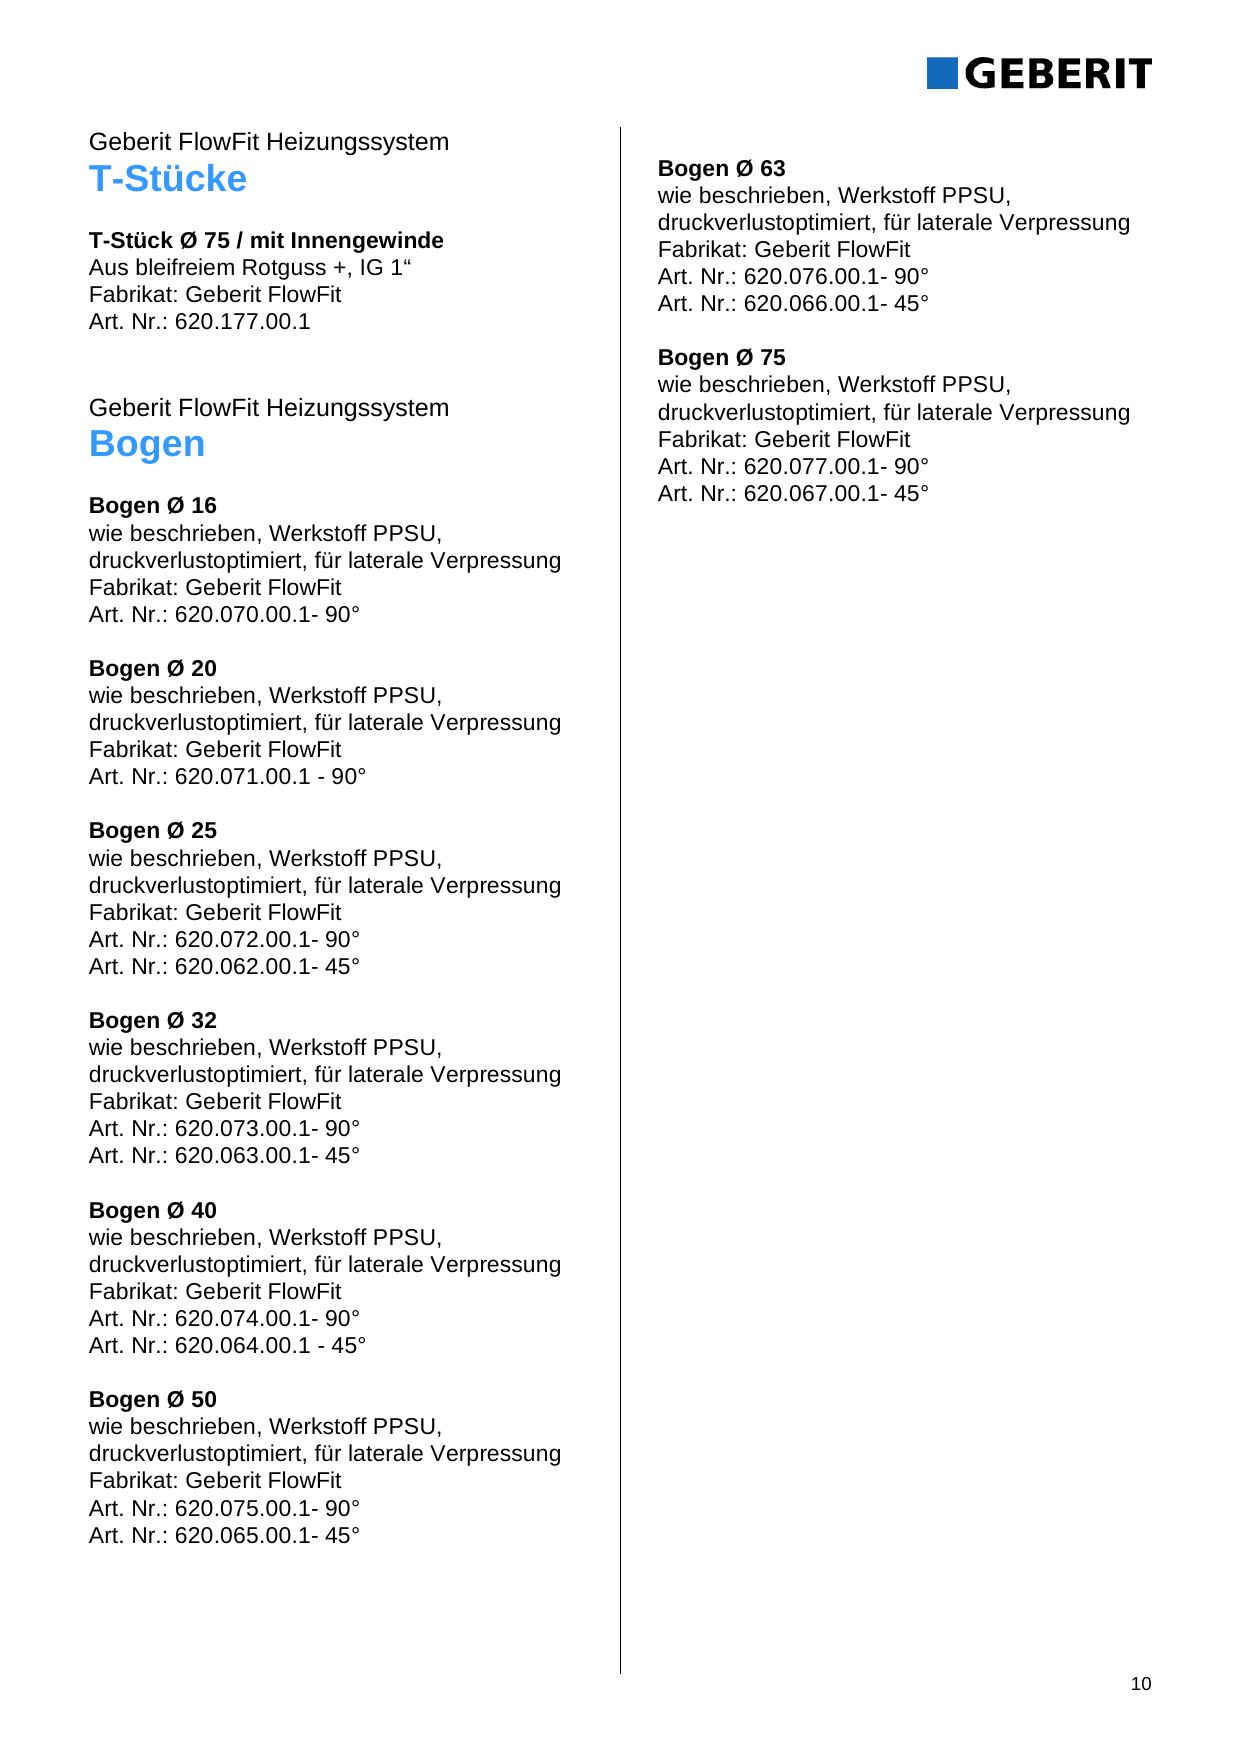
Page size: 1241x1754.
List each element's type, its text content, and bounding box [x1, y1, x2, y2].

text Bogen Ø 75 [658, 344, 1152, 371]
text wie beschrieben, Werkstoff PPSU, druckverlustoptimiert, für laterale Verpressung [658, 181, 1152, 235]
text Bogen Ø 20 [89, 654, 583, 681]
text Art. Nr.: 620.076.00.1- 90° [658, 262, 1152, 289]
text Art. Nr.: 620.065.00.1- 45° [89, 1521, 583, 1548]
text Art. Nr.: 620.071.00.1 - 90° [89, 763, 583, 790]
text wie beschrieben, Werkstoff PPSU, druckverlustoptimiert, für laterale Verpressung [89, 519, 583, 573]
text Art. Nr.: 620.075.00.1- 90° [89, 1494, 583, 1521]
text Art. Nr.: 620.077.00.1- 90° [658, 452, 1152, 479]
text Art. Nr.: 620.063.00.1- 45° [89, 1142, 583, 1169]
text Fabrikat: Geberit FlowFit [89, 736, 583, 763]
text Fabrikat: Geberit FlowFit [89, 1277, 583, 1304]
text wie beschrieben, Werkstoff PPSU, druckverlustoptimiert, für laterale Verpressung [658, 371, 1152, 425]
subtitle Bogen [89, 422, 583, 465]
text Art. Nr.: 620.070.00.1- 90° [89, 600, 583, 627]
text Bogen Ø 32 [89, 1006, 583, 1033]
text Bogen Ø 63 [658, 154, 1152, 181]
text Aus bleifreiem Rotguss +, IG 1“ [89, 253, 583, 280]
text wie beschrieben, Werkstoff PPSU, druckverlustoptimiert, für laterale Verpressung [89, 681, 583, 736]
text Fabrikat: Geberit FlowFit [89, 573, 583, 600]
text Fabrikat: Geberit FlowFit [89, 1467, 583, 1494]
text Fabrikat: Geberit FlowFit [89, 280, 583, 307]
subtitle T-Stücke [89, 156, 583, 199]
text Art. Nr.: 620.066.00.1- 45° [658, 289, 1152, 317]
text Bogen Ø 25 [89, 817, 583, 844]
text Fabrikat: Geberit FlowFit [658, 425, 1152, 452]
text wie beschrieben, Werkstoff PPSU, druckverlustoptimiert, für laterale Verpressung [89, 844, 583, 898]
text Bogen Ø 16 [89, 492, 583, 519]
text Geberit FlowFit Heizungssystem [89, 127, 583, 156]
text Art. Nr.: 620.064.00.1 - 45° [89, 1331, 583, 1358]
text Fabrikat: Geberit FlowFit [658, 235, 1152, 262]
picture [926, 56, 1155, 90]
text Geberit FlowFit Heizungssystem [89, 393, 583, 422]
text T-Stück Ø 75 / mit Innengewinde [89, 226, 583, 253]
text Bogen Ø 50 [89, 1386, 583, 1413]
text Art. Nr.: 620.067.00.1- 45° [658, 479, 1152, 506]
text wie beschrieben, Werkstoff PPSU, druckverlustoptimiert, für laterale Verpressung [89, 1413, 583, 1467]
text Art. Nr.: 620.073.00.1- 90° [89, 1115, 583, 1142]
text Art. Nr.: 620.072.00.1- 90° [89, 925, 583, 952]
text Bogen Ø 40 [89, 1196, 583, 1223]
text Fabrikat: Geberit FlowFit [89, 1088, 583, 1115]
text Art. Nr.: 620.074.00.1- 90° [89, 1304, 583, 1331]
text Fabrikat: Geberit FlowFit [89, 898, 583, 925]
text wie beschrieben, Werkstoff PPSU, druckverlustoptimiert, für laterale Verpressung [89, 1223, 583, 1277]
text wie beschrieben, Werkstoff PPSU, druckverlustoptimiert, für laterale Verpressung [89, 1033, 583, 1088]
text Art. Nr.: 620.177.00.1 [89, 307, 583, 334]
text Art. Nr.: 620.062.00.1- 45° [89, 952, 583, 979]
